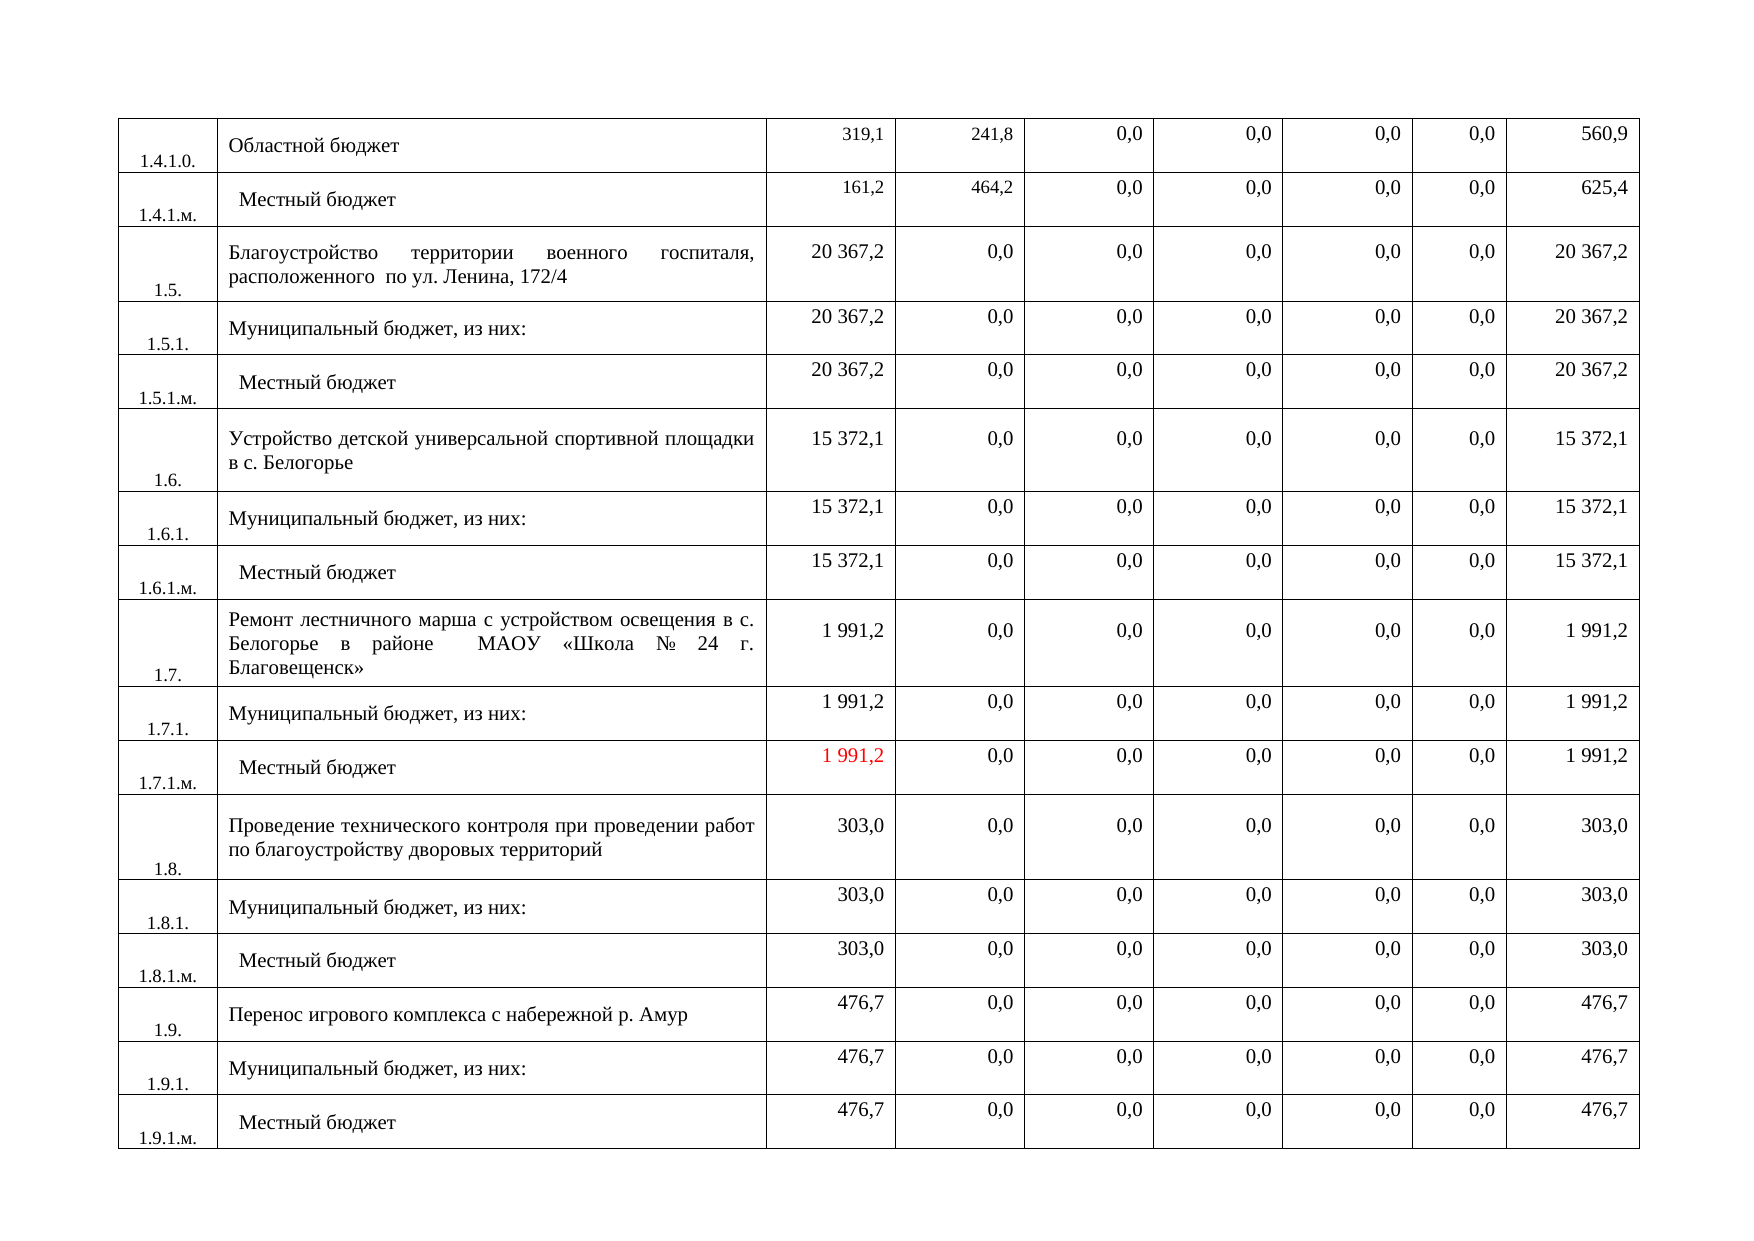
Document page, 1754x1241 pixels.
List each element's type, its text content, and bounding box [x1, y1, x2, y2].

table_cell 0,0 [1154, 880, 1282, 933]
table_cell 20 367,2 [1507, 227, 1639, 301]
table_cell 0,0 [1025, 119, 1153, 172]
table_cell 1.8.1.м. [119, 934, 217, 987]
table_cell 0,0 [896, 492, 1024, 545]
table_cell 0,0 [1025, 1042, 1153, 1094]
table_cell 0,0 [1413, 492, 1506, 545]
table_cell 0,0 [1283, 687, 1412, 740]
table_cell 0,0 [1154, 492, 1282, 545]
table_cell 0,0 [1025, 227, 1153, 301]
table_cell 161,2 [767, 173, 895, 226]
table_cell 20 367,2 [1507, 302, 1639, 354]
table_cell Областной бюджет [218, 119, 766, 172]
table_cell 0,0 [896, 1042, 1024, 1094]
table_cell 0,0 [1283, 173, 1412, 226]
table_cell 0,0 [1413, 1042, 1506, 1094]
table_cell 0,0 [1154, 741, 1282, 793]
table_cell 0,0 [896, 934, 1024, 987]
table_cell 0,0 [1025, 492, 1153, 545]
table_cell 0,0 [1413, 1095, 1506, 1148]
table_cell 476,7 [767, 1095, 895, 1148]
table_cell 0,0 [1025, 355, 1153, 408]
table_cell 0,0 [1025, 173, 1153, 226]
table_cell 0,0 [1413, 687, 1506, 740]
table_cell 0,0 [1413, 741, 1506, 793]
table_cell 625,4 [1507, 173, 1639, 226]
table_cell 1 991,2 [1507, 741, 1639, 793]
table_cell 1.9. [119, 988, 217, 1041]
table_cell 0,0 [1413, 227, 1506, 301]
table_cell 15 372,1 [1507, 546, 1639, 598]
table_cell 0,0 [1025, 934, 1153, 987]
table_cell 0,0 [1413, 409, 1506, 491]
table_cell Благоустройство территории военного госпиталя, расположенного по ул. Ленина, 172/4 [218, 227, 766, 301]
table_cell Устройство детской универсальной спортивной площадки в с. Белогорье [218, 409, 766, 491]
table_cell 0,0 [1283, 119, 1412, 172]
table_cell Муниципальный бюджет, из них: [218, 492, 766, 545]
table_cell 0,0 [1154, 795, 1282, 879]
table_cell 0,0 [1283, 355, 1412, 408]
table_cell 0,0 [1154, 687, 1282, 740]
table_cell 0,0 [1283, 741, 1412, 793]
table_cell 1.7.1.м. [119, 741, 217, 793]
table_cell 1.7.1. [119, 687, 217, 740]
table_cell 476,7 [767, 1042, 895, 1094]
table_cell 0,0 [1025, 741, 1153, 793]
table_cell 0,0 [1025, 988, 1153, 1041]
table_cell 0,0 [1413, 302, 1506, 354]
table_cell 1.5.1. [119, 302, 217, 354]
table_cell 1.4.1.м. [119, 173, 217, 226]
table_cell 1.5. [119, 227, 217, 301]
table_cell 0,0 [1025, 1095, 1153, 1148]
table_cell 1 991,2 [767, 741, 895, 793]
table_cell 0,0 [1413, 988, 1506, 1041]
table_cell 0,0 [1154, 988, 1282, 1041]
table_cell 0,0 [1025, 600, 1153, 686]
table_cell Местный бюджет [218, 1095, 766, 1148]
table_cell 1 991,2 [767, 687, 895, 740]
table_cell 0,0 [896, 355, 1024, 408]
table_cell 0,0 [1283, 600, 1412, 686]
table_cell 0,0 [1025, 409, 1153, 491]
table_cell 319,1 [767, 119, 895, 172]
table_cell 0,0 [1025, 546, 1153, 598]
table_cell 0,0 [896, 600, 1024, 686]
table_cell 1.8.1. [119, 880, 217, 933]
table_cell 1.6.1. [119, 492, 217, 545]
table_cell 20 367,2 [767, 302, 895, 354]
table_cell 1.4.1.0. [119, 119, 217, 172]
table_cell Местный бюджет [218, 741, 766, 793]
table_cell 1.7. [119, 600, 217, 686]
table_cell 0,0 [1283, 988, 1412, 1041]
table_cell 0,0 [1413, 119, 1506, 172]
table_cell 1 991,2 [1507, 687, 1639, 740]
table_cell 0,0 [1283, 546, 1412, 598]
table_cell 0,0 [1154, 546, 1282, 598]
table_cell 0,0 [896, 1095, 1024, 1148]
table_cell 0,0 [1154, 227, 1282, 301]
table_cell 0,0 [1154, 355, 1282, 408]
table_cell 0,0 [1283, 795, 1412, 879]
table_cell Перенос игрового комплекса с набережной р. Амур [218, 988, 766, 1041]
table_cell 0,0 [1025, 302, 1153, 354]
table_cell 303,0 [1507, 934, 1639, 987]
table_cell 0,0 [1283, 492, 1412, 545]
table_cell Местный бюджет [218, 546, 766, 598]
table_cell 0,0 [1154, 1095, 1282, 1148]
table_cell 303,0 [767, 795, 895, 879]
table_cell 0,0 [1283, 1042, 1412, 1094]
table_cell 15 372,1 [767, 492, 895, 545]
table_cell 0,0 [1413, 880, 1506, 933]
table_cell 476,7 [1507, 1042, 1639, 1094]
table_cell 1.6. [119, 409, 217, 491]
table_cell 15 372,1 [1507, 409, 1639, 491]
table_cell 0,0 [1154, 302, 1282, 354]
table_cell 1.9.1. [119, 1042, 217, 1094]
table_cell 0,0 [896, 741, 1024, 793]
table_cell 476,7 [1507, 988, 1639, 1041]
table_cell 476,7 [1507, 1095, 1639, 1148]
table_cell 0,0 [896, 302, 1024, 354]
table_cell 0,0 [1154, 173, 1282, 226]
table_cell Муниципальный бюджет, из них: [218, 687, 766, 740]
table_cell 0,0 [1154, 409, 1282, 491]
table_cell 20 367,2 [1507, 355, 1639, 408]
table_cell 0,0 [1413, 795, 1506, 879]
table_cell 0,0 [1154, 1042, 1282, 1094]
table_cell 20 367,2 [767, 227, 895, 301]
table_cell 0,0 [1154, 119, 1282, 172]
table_cell 303,0 [1507, 795, 1639, 879]
table_cell 1 991,2 [767, 600, 895, 686]
table_cell 15 372,1 [1507, 492, 1639, 545]
table_cell 0,0 [896, 687, 1024, 740]
table_cell 0,0 [896, 795, 1024, 879]
table_cell 1.5.1.м. [119, 355, 217, 408]
table_cell 0,0 [896, 988, 1024, 1041]
table_cell 0,0 [1283, 934, 1412, 987]
table_cell 0,0 [1283, 227, 1412, 301]
table_cell 0,0 [1025, 880, 1153, 933]
table_cell 560,9 [1507, 119, 1639, 172]
table_cell 0,0 [1413, 934, 1506, 987]
table_cell 0,0 [1413, 173, 1506, 226]
table_cell 0,0 [1283, 409, 1412, 491]
table_cell 0,0 [1283, 302, 1412, 354]
table_cell 303,0 [767, 880, 895, 933]
table_cell 303,0 [1507, 880, 1639, 933]
table_cell Местный бюджет [218, 934, 766, 987]
table_cell 0,0 [1413, 355, 1506, 408]
table_cell 0,0 [1154, 934, 1282, 987]
table_cell 1 991,2 [1507, 600, 1639, 686]
table_cell Местный бюджет [218, 173, 766, 226]
table_cell 0,0 [1413, 546, 1506, 598]
table_cell 464,2 [896, 173, 1024, 226]
table_cell 241,8 [896, 119, 1024, 172]
table_cell 0,0 [1283, 880, 1412, 933]
table_cell 1.8. [119, 795, 217, 879]
table_cell 303,0 [767, 934, 895, 987]
table_cell 0,0 [896, 227, 1024, 301]
table_cell Местный бюджет [218, 355, 766, 408]
table_cell 20 367,2 [767, 355, 895, 408]
table_cell 15 372,1 [767, 409, 895, 491]
table_cell Проведение технического контроля при проведении работ по благоустройству дворовых территорий [218, 795, 766, 879]
table_cell 0,0 [896, 546, 1024, 598]
table_cell 1.9.1.м. [119, 1095, 217, 1148]
table_cell Муниципальный бюджет, из них: [218, 302, 766, 354]
table_cell Ремонт лестничного марша с устройством освещения в с. Белогорье в районе МАОУ «Школа № 24 г. Благовещенск» [218, 600, 766, 686]
table_cell 0,0 [1413, 600, 1506, 686]
table_cell 0,0 [1025, 687, 1153, 740]
table_cell 0,0 [1283, 1095, 1412, 1148]
table_cell 0,0 [1025, 795, 1153, 879]
table_cell 0,0 [896, 409, 1024, 491]
table_cell 476,7 [767, 988, 895, 1041]
table_cell 0,0 [896, 880, 1024, 933]
table_cell Муниципальный бюджет, из них: [218, 1042, 766, 1094]
table_cell Муниципальный бюджет, из них: [218, 880, 766, 933]
table_cell 0,0 [1154, 600, 1282, 686]
table_cell 15 372,1 [767, 546, 895, 598]
table_cell 1.6.1.м. [119, 546, 217, 598]
